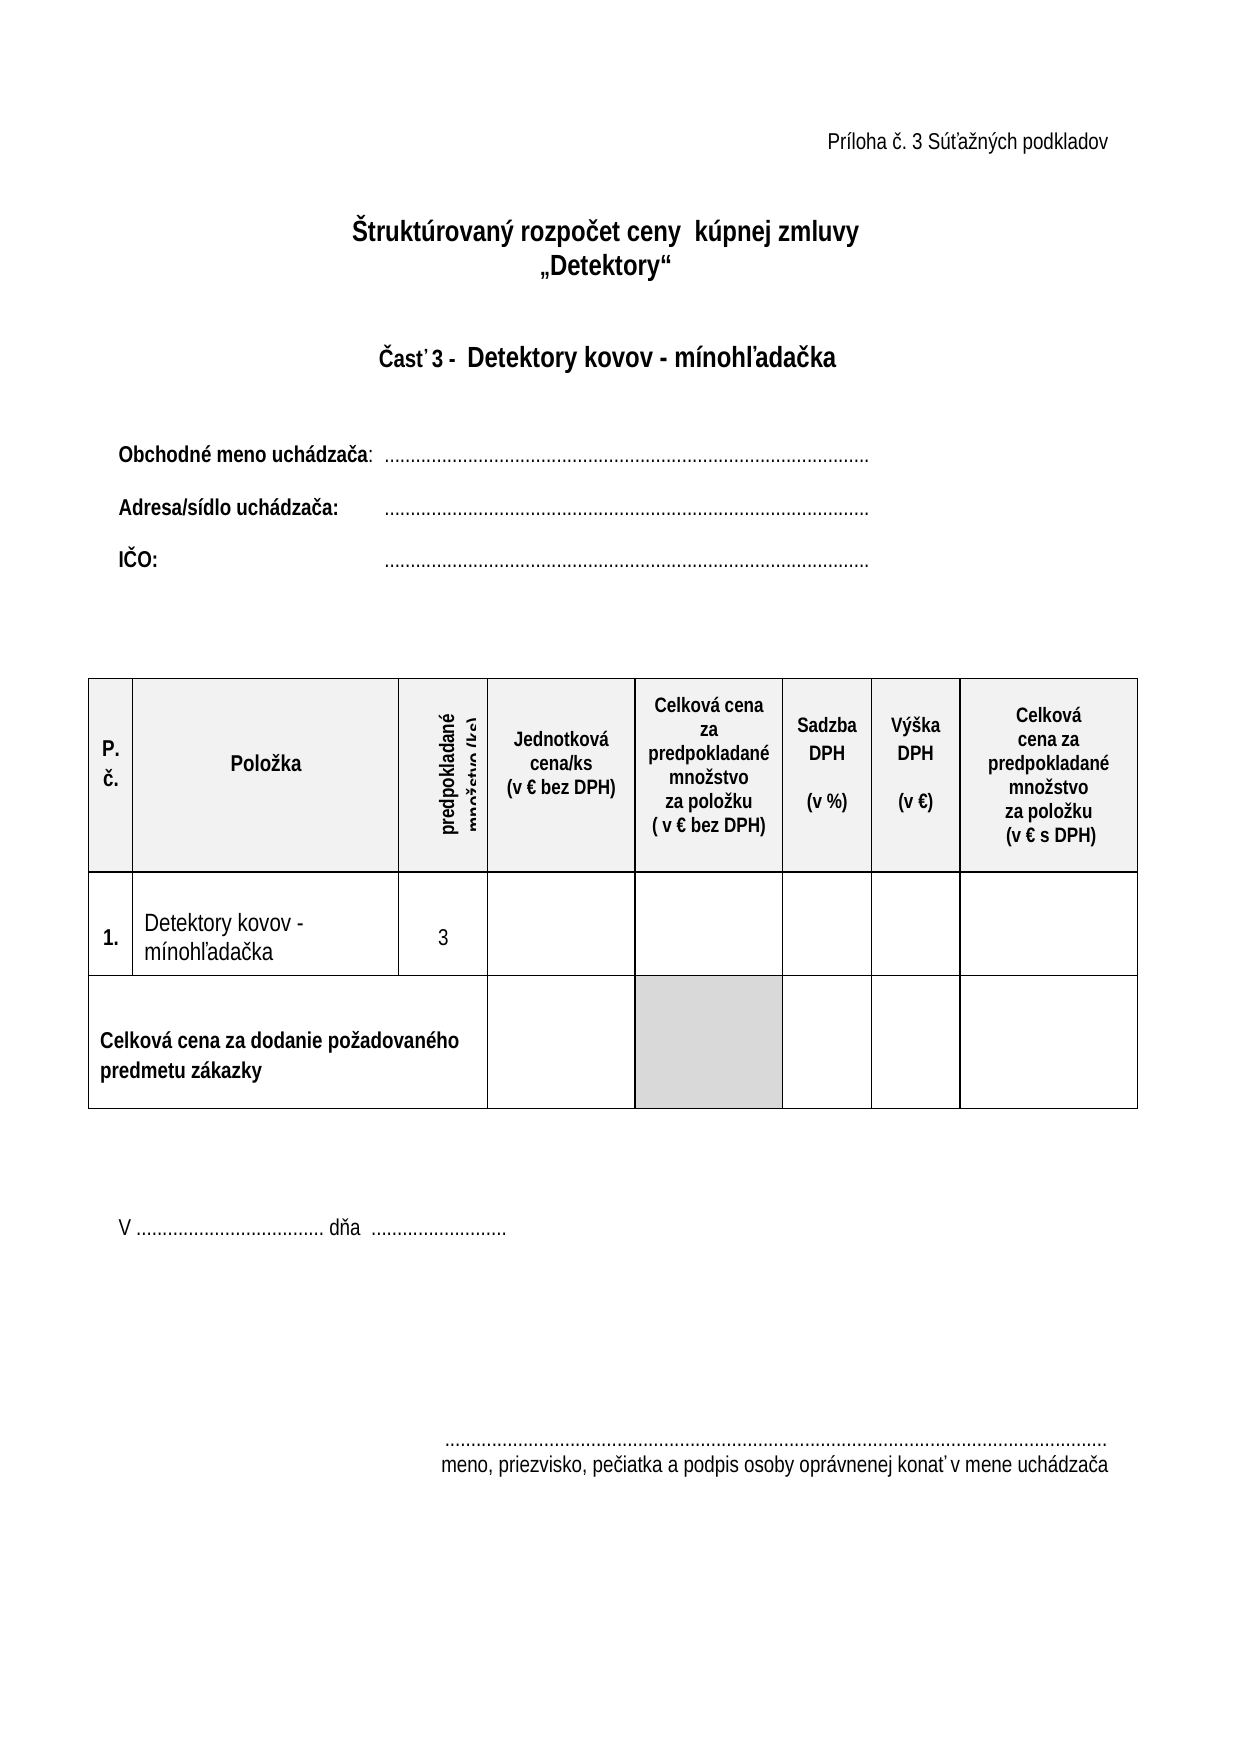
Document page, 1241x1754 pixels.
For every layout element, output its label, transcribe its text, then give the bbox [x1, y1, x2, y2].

table_header P. č. [89, 679, 132, 871]
table_cell 1. [89, 873, 132, 974]
table_cell [488, 873, 634, 974]
table_cell [872, 976, 959, 1108]
text ............................................................................................................................... [103, 1425, 1108, 1451]
table_header Celková cena za predpokladané množstvo za položku ( v € bez DPH) [636, 679, 782, 871]
text Štruktúrovaný rozpočet ceny kúpnej zmluvy [103, 214, 1108, 248]
table_cell Detektory kovov - mínohľadačka [133, 873, 398, 974]
table_cell Celková cena za dodanie požadovaného predmetu zákazky [89, 976, 487, 1108]
text Adresa/sídlo uchádzača: ............................................................................................. [103, 493, 1108, 520]
table_header predpokladané množstvo (ks) [399, 679, 487, 871]
text Obchodné meno uchádzača: ............................................................................................. [118, 441, 1108, 467]
text V .................................... dňa .......................... [103, 1214, 1108, 1241]
table_cell [783, 976, 871, 1108]
table_cell [783, 873, 871, 974]
table_cell [872, 873, 959, 974]
table_cell [636, 976, 782, 1108]
table_header Položka [133, 679, 398, 871]
table_header Celková cena za predpokladané množstvo za položku (v € s DPH) [961, 679, 1137, 871]
table_header Výška DPH (v €) [872, 679, 959, 871]
table_cell [636, 873, 782, 974]
table_cell [961, 873, 1137, 974]
table_header Jednotková cena/ks (v € bez DPH) [488, 679, 634, 871]
table_cell [488, 976, 634, 1108]
text meno, priezvisko, pečiatka a podpis osoby oprávnenej konať v mene uchádzača [103, 1451, 1108, 1478]
table_cell 3 [399, 873, 487, 974]
text Časť 3 - Detektory kovov - mínohľadačka [107, 340, 1108, 374]
table_cell [961, 976, 1137, 1108]
text IČO: ............................................................................................. [103, 546, 1108, 572]
table_header Sadzba DPH (v %) [783, 679, 871, 871]
text „Detektory“ [103, 248, 1108, 281]
